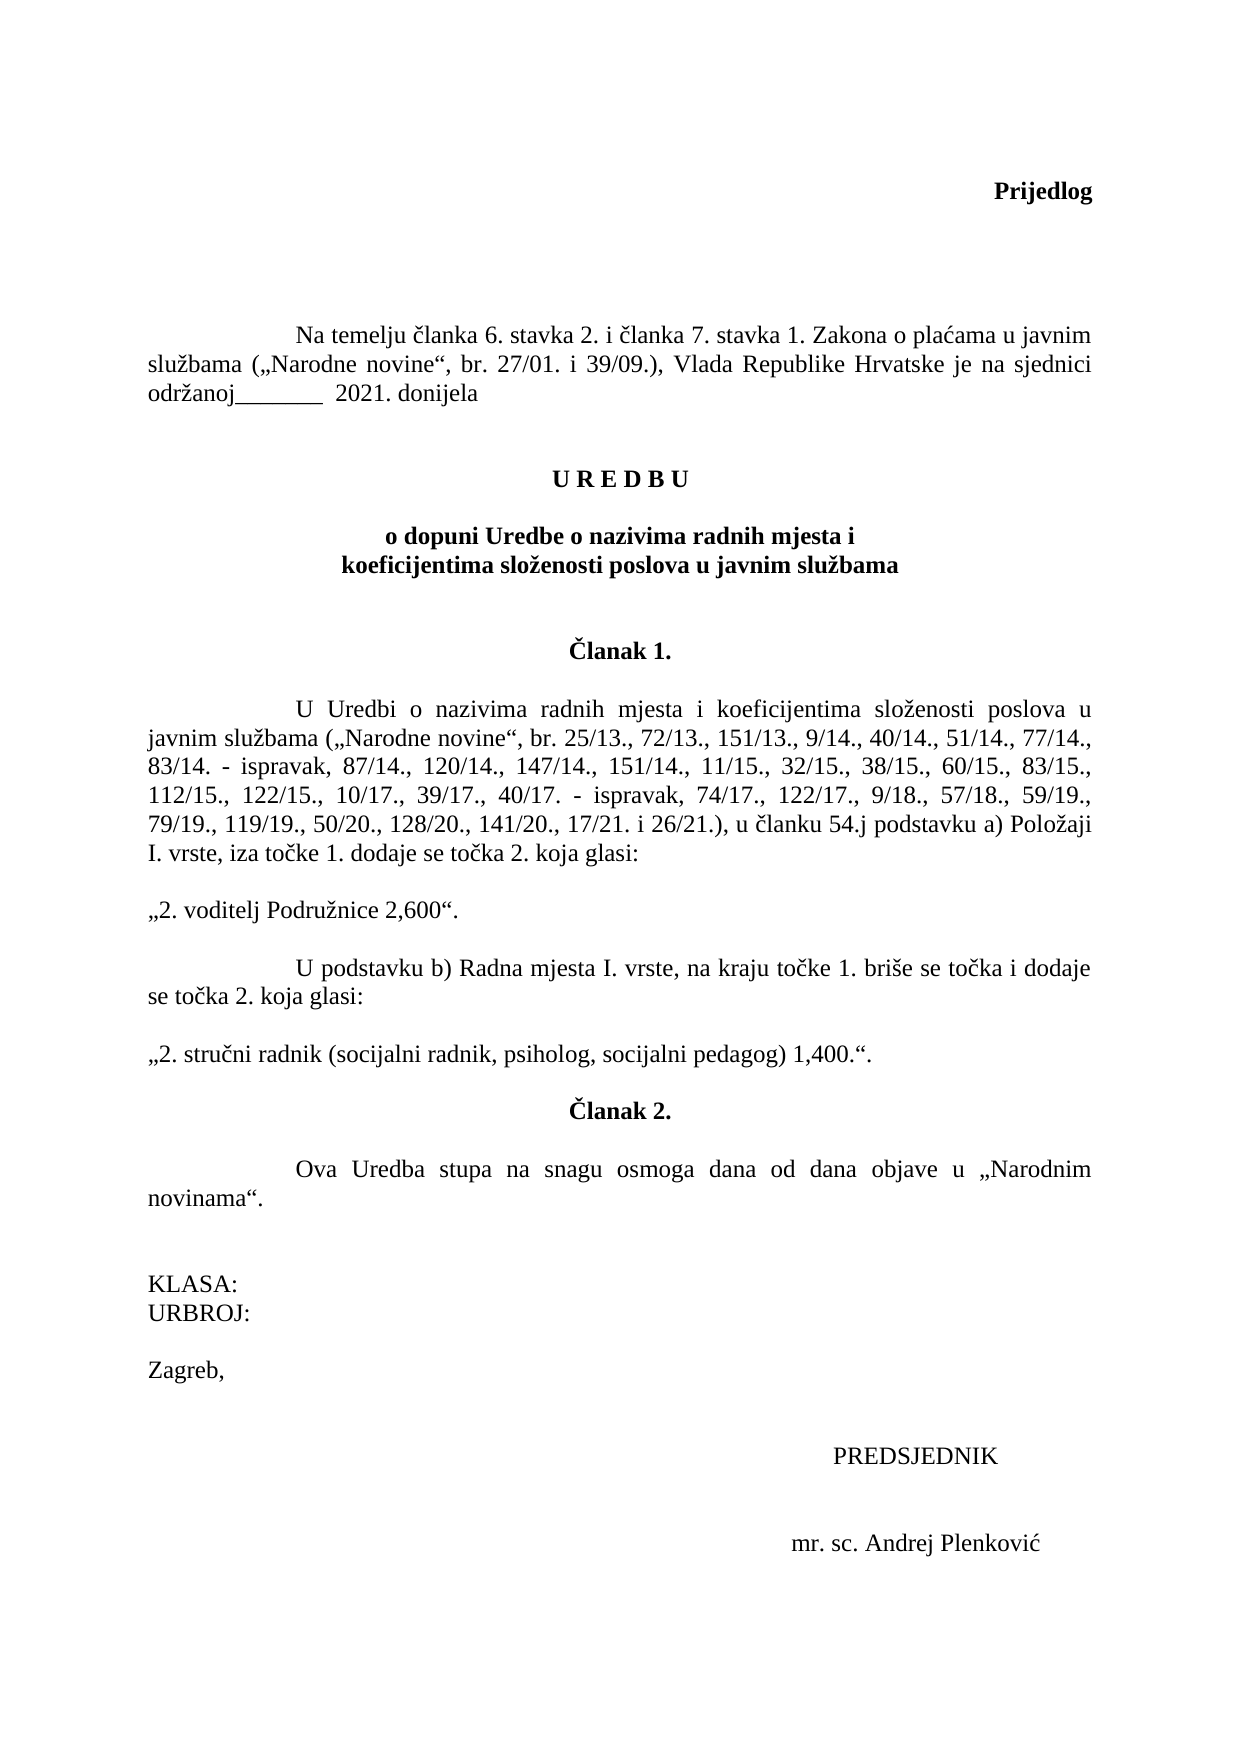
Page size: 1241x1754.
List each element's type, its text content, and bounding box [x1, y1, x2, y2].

text U podstavku b) Radna mjesta I. vrste, na kraju točke 1. briše se točka i dodaje se točka 2. koja glasi: [148, 953, 1092, 1010]
text o dopuni Uredbe o nazivima radnih mjesta i [148, 521, 1092, 550]
text Članak 2. [148, 1096, 1092, 1125]
text Zagreb, [148, 1355, 1092, 1384]
text „2. voditelj Podružnice 2,600“. [148, 895, 1092, 924]
text PREDSJEDNIK [148, 1441, 1092, 1470]
text U R E D B U [148, 464, 1092, 493]
text Na temelju članka 6. stavka 2. i članka 7. stavka 1. Zakona o plaćama u javnim službama („Narodne novine“, br. 27/01. i 39/09.), Vlada Republike Hrvatske je na sjednici održanoj_______ 2021. donijela [148, 320, 1092, 406]
text Ova Uredba stupa na snagu osmoga dana od dana objave u „Narodnim novinama“. [148, 1154, 1092, 1211]
text U Uredbi o nazivima radnih mjesta i koeficijentima složenosti poslova u javnim službama („Narodne novine“, br. 25/13., 72/13., 151/13., 9/14., 40/14., 51/14., 77/14., 83/14. - ispravak, 87/14., 120/14., 147/14., 151/14., 11/15., 32/15., 38/15., 60/15., 83/15., 112/15., 122/15., 10/17., 39/17., 40/17. - ispravak, 74/17., 122/17., 9/18., 57/18., 59/19., 79/19., 119/19., 50/20., 128/20., 141/20., 17/21. i 26/21.), u članku 54.j podstavku a) Položaji I. vrste, iza točke 1. dodaje se točka 2. koja glasi: [148, 694, 1092, 866]
text Prijedlog [148, 176, 1092, 205]
text KLASA: [148, 1269, 1092, 1298]
text Članak 1. [148, 636, 1092, 665]
text koeficijentima složenosti poslova u javnim službama [148, 550, 1092, 579]
text mr. sc. Andrej Plenković [148, 1528, 1092, 1556]
text „2. stručni radnik (socijalni radnik, psiholog, socijalni pedagog) 1,400.“. [148, 1039, 1092, 1068]
text URBROJ: [148, 1298, 1092, 1326]
